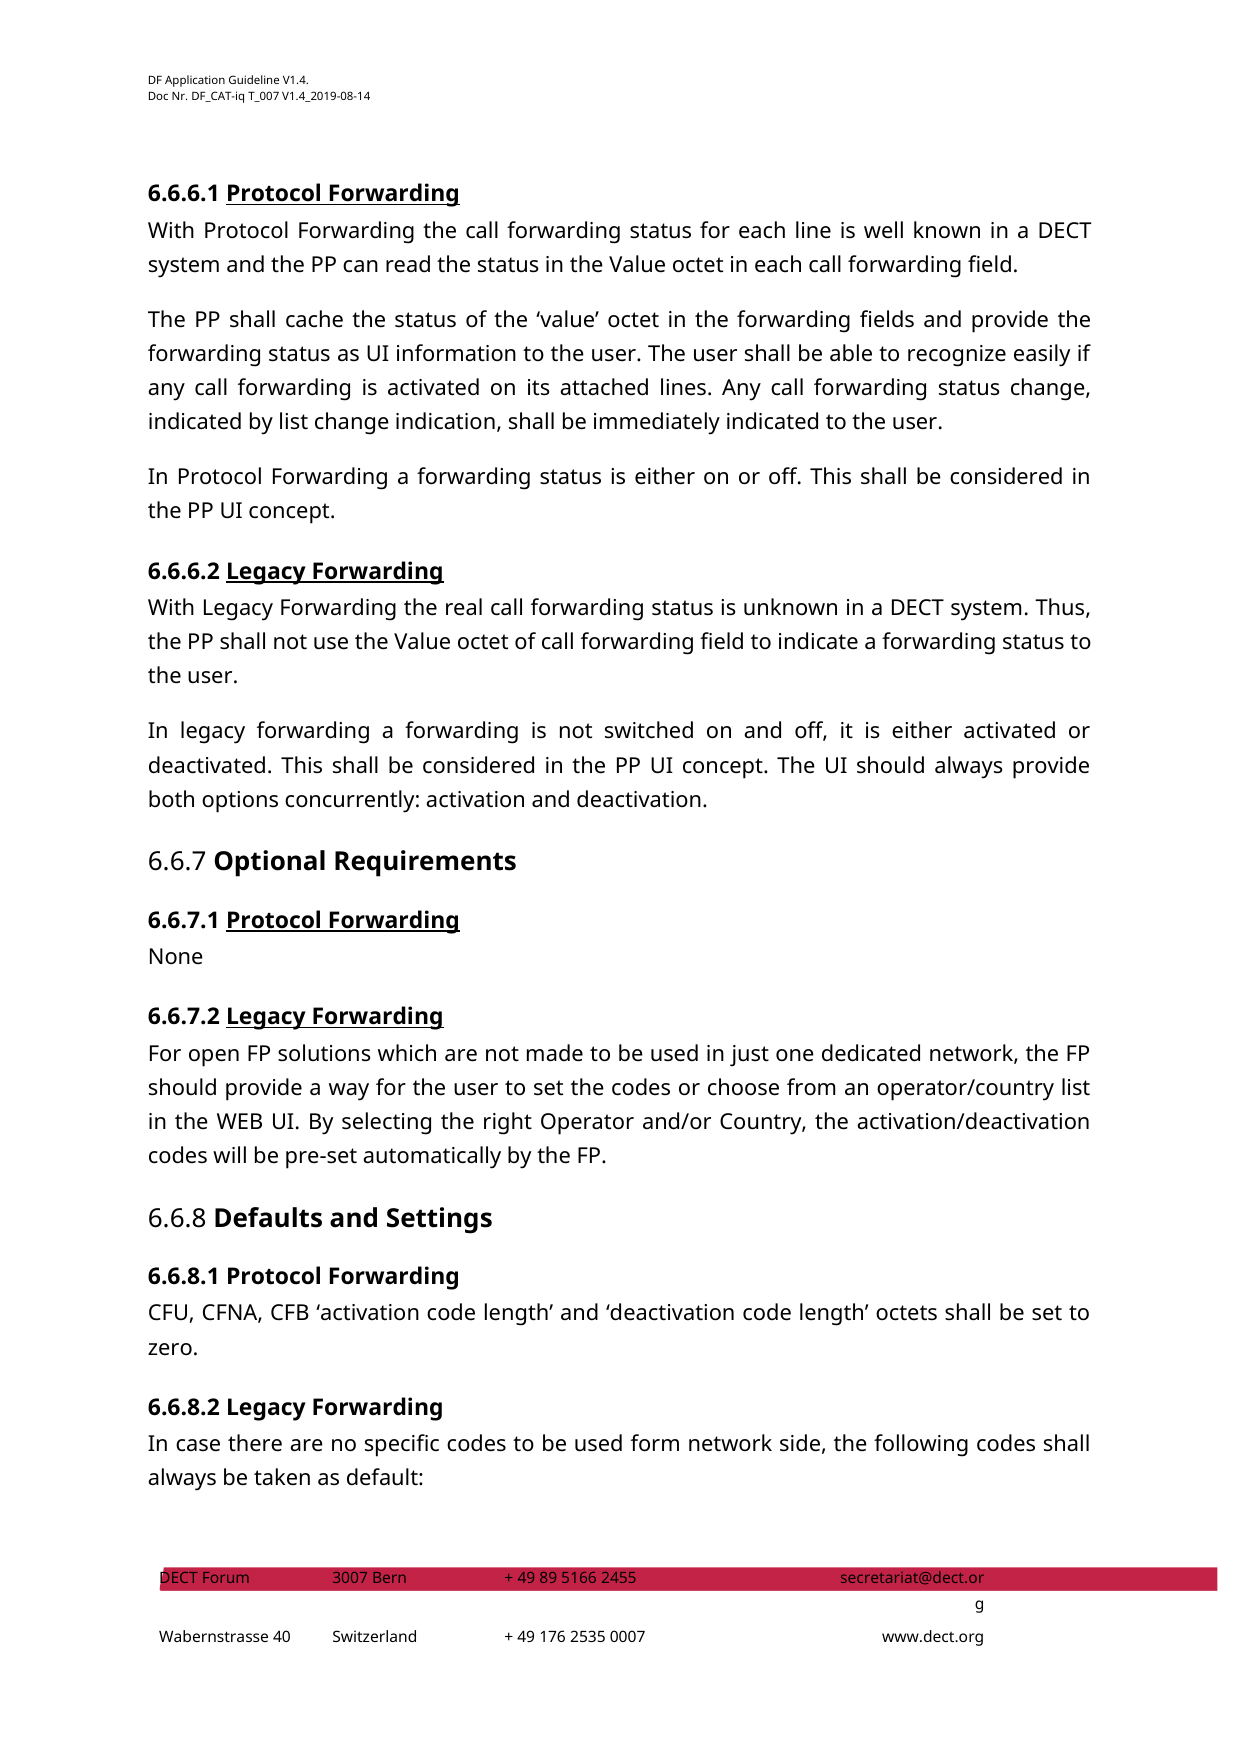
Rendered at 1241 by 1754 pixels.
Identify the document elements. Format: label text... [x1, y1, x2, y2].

text None [148, 941, 1092, 971]
subtitle Optional Requirements [148, 843, 1092, 878]
text In case there are no specific codes to be used form network side, the following codes shall always be taken as default: [148, 1428, 1092, 1492]
picture [159, 1567, 1218, 1591]
text CFU, CFNA, CFB ‘activation code length’ and ‘deactivation code length’ octets shall be set to zero. [148, 1297, 1092, 1361]
subtitle Legacy Forwarding [148, 555, 1092, 586]
subtitle Legacy Forwarding [148, 1391, 1092, 1422]
subtitle Legacy Forwarding [148, 1000, 1092, 1031]
subtitle Protocol Forwarding [148, 177, 1092, 208]
subtitle Protocol Forwarding [148, 1260, 1092, 1291]
text For open FP solutions which are not made to be used in just one dedicated network, the FP should provide a way for the user to set the codes or choose from an operator/country list in the WEB UI. By selecting the right Operator and/or Country, the activation/deactivation codes will be pre-set automatically by the FP. [148, 1038, 1092, 1170]
text In Protocol Forwarding a forwarding status is either on or off. This shall be considered in the PP UI concept. [148, 461, 1092, 525]
text With Protocol Forwarding the call forwarding status for each line is well known in a DECT system and the PP can read the status in the Value octet in each call forwarding field. [148, 215, 1092, 279]
subtitle Protocol Forwarding [148, 903, 1092, 935]
text With Legacy Forwarding the real call forwarding status is unknown in a DECT system. Thus, the PP shall not use the Value octet of call forwarding field to indicate a forwarding status to the user. [148, 592, 1092, 690]
subtitle Defaults and Settings [148, 1199, 1092, 1235]
text The PP shall cache the status of the ‘value’ octet in the forwarding fields and provide the forwarding status as UI information to the user. The user shall be able to recognize easily if any call forwarding is activated on its attached lines. Any call forwarding status change, indicated by list change indication, shall be immediately indicated to the user. [148, 304, 1092, 436]
text In legacy forwarding a forwarding is not switched on and off, it is either activated or deactivated. This shall be considered in the PP UI concept. The UI should always provide both options concurrently: activation and deactivation. [148, 716, 1092, 814]
